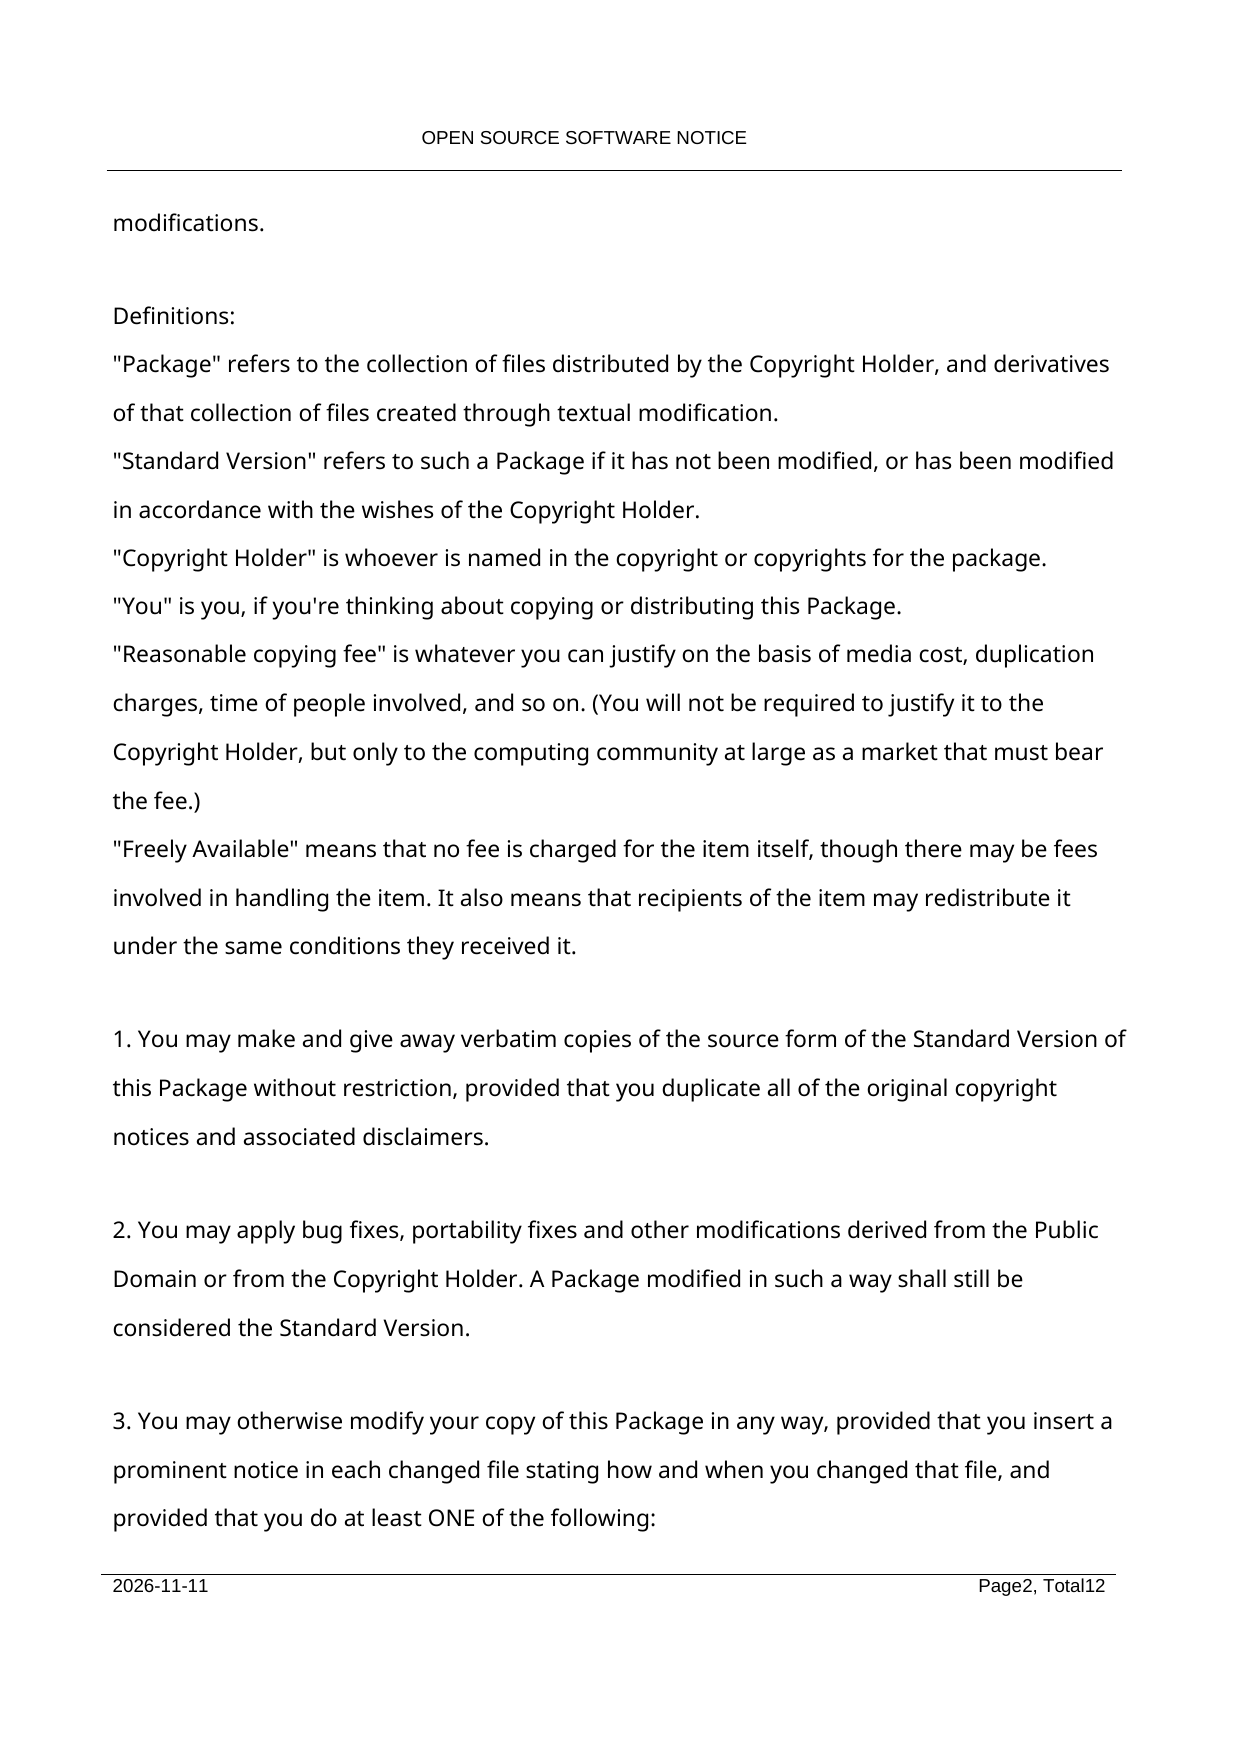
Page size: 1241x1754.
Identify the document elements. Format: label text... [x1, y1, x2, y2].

text 3. You may otherwise modify your copy of this Package in any way, provided that you insert a prominent notice in each changed file stating how and when you changed that file, and provided that you do at least ONE of the following: [112, 1404, 1128, 1534]
text 1. You may make and give away verbatim copies of the source form of the Standard Version of this Package without restriction, provided that you duplicate all of the original copyright notices and associated disclaimers. [112, 1023, 1128, 1153]
text "Package" refers to the collection of files distributed by the Copyright Holder, and derivatives of that collection of files created through textual modification. [112, 348, 1128, 429]
text "Reasonable copying fee" is whatever you can justify on the basis of media cost, duplication charges, time of people involved, and so on. (You will not be required to justify it to the Copyright Holder, but only to the computing community at large as a market that must bear the fee.) [112, 638, 1128, 816]
text "Standard Version" refers to such a Package if it has not been modified, or has been modified in accordance with the wishes of the Copyright Holder. [112, 444, 1128, 526]
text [112, 206, 1128, 239]
text 2. You may apply bug fixes, portability fixes and other modifications derived from the Public Domain or from the Copyright Holder. A Package modified in such a way shall still be considered the Standard Version. [112, 1213, 1128, 1343]
text "You" is you, if you're thinking about copying or distributing this Package. [112, 589, 1128, 622]
text Definitions: [112, 299, 1128, 332]
text "Freely Available" means that no fee is charged for the item itself, though there may be fees involved in handling the item. It also means that recipients of the item may redistribute it under the same conditions they received it. [112, 832, 1128, 962]
text "Copyright Holder" is whoever is named in the copyright or copyrights for the package. [112, 541, 1128, 574]
